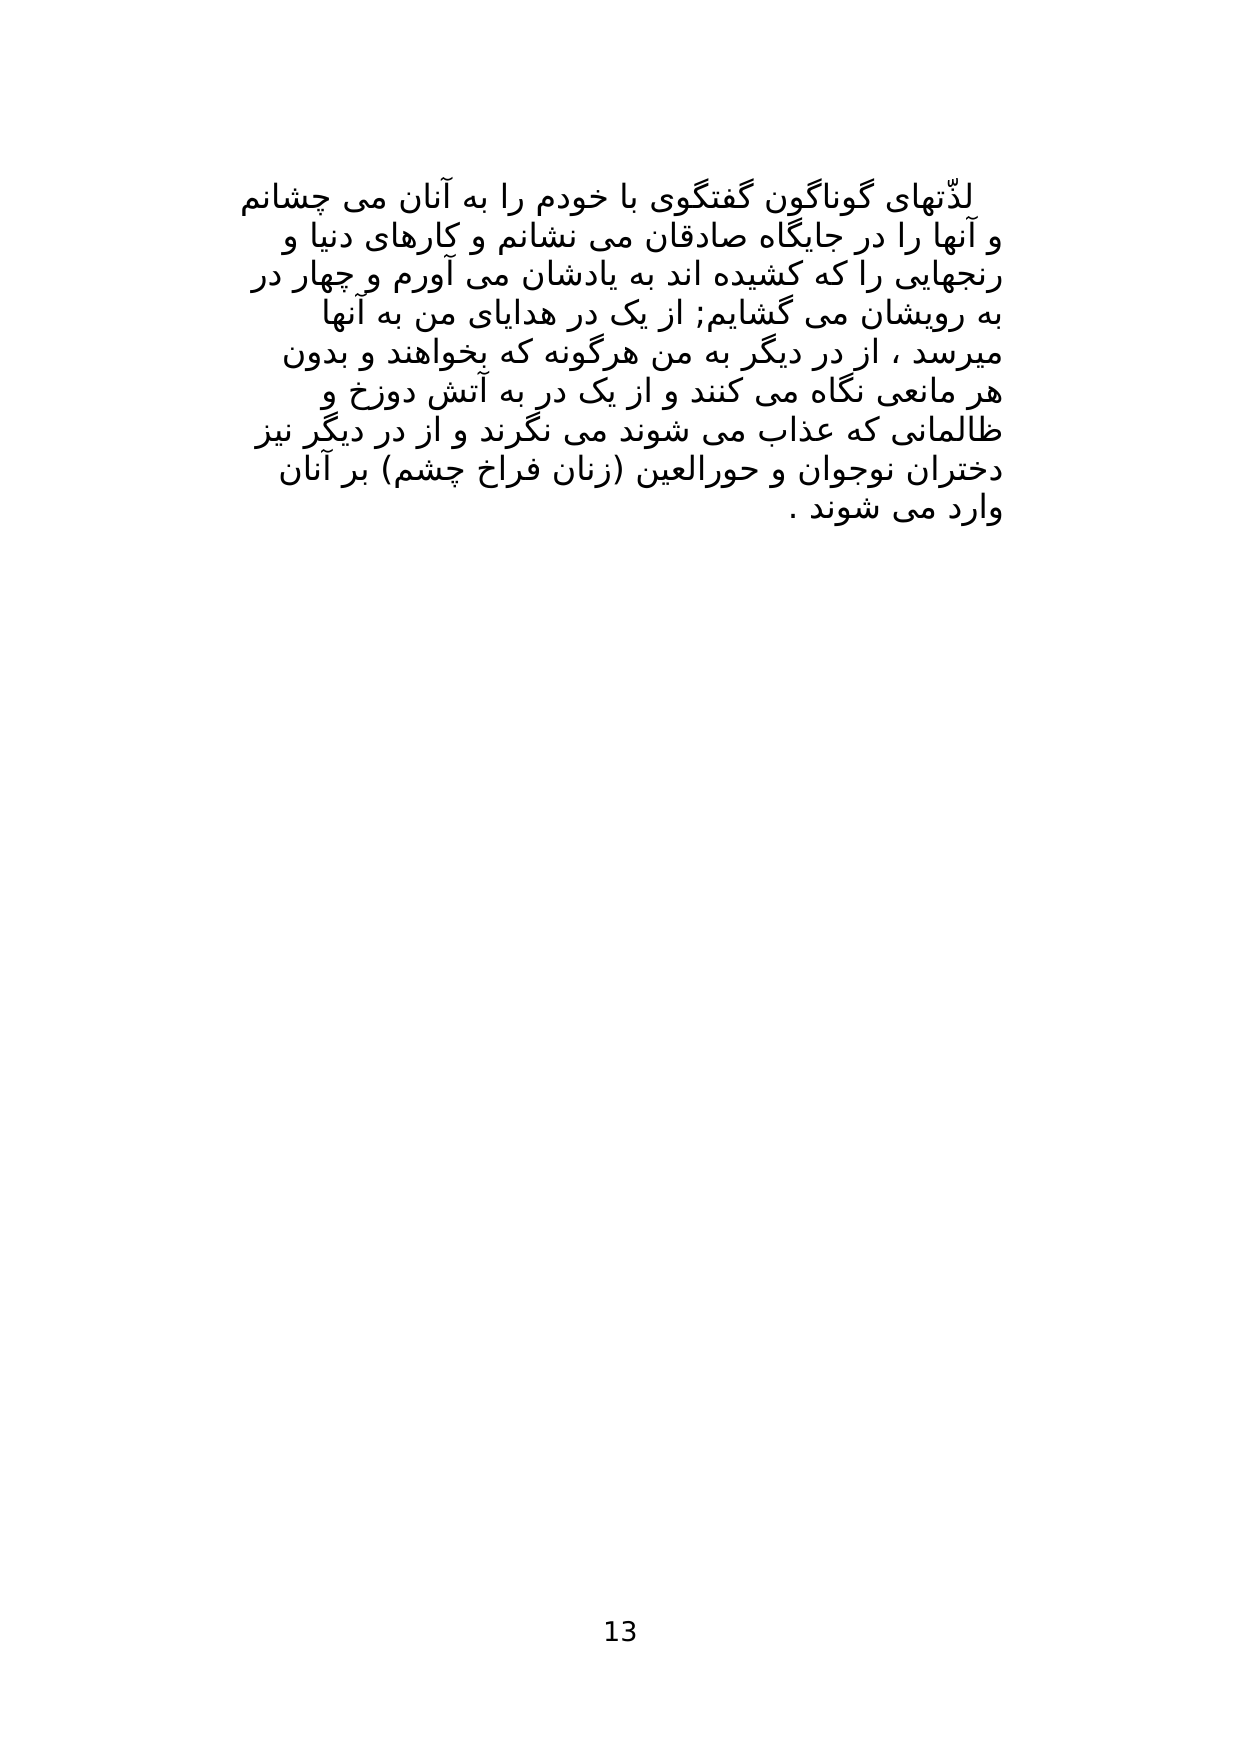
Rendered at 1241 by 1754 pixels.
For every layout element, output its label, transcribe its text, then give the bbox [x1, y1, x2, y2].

text لذّتهای گوناگون گفتگوی با خودم را به آنان می چشانم و آنها را در جایگاه صادقان می نشانم و کارهای دنیا و رنجهایی را که کشیده اند به یادشان می آورم و چهار در به رویشان می گشایم; از یک در هدایای من به آنها میرسد ، از در دیگر به من هرگونه که بخواهند و بدون هر مانعی نگاه می کنند و از یک در به آتش دوزخ و ظالمانی که عذاب می شوند می نگرند و از در دیگر نیز دختران نوجوان و حورالعین (زنان فراخ چشم) بر آنان وارد می شوند . [236, 177, 1004, 527]
